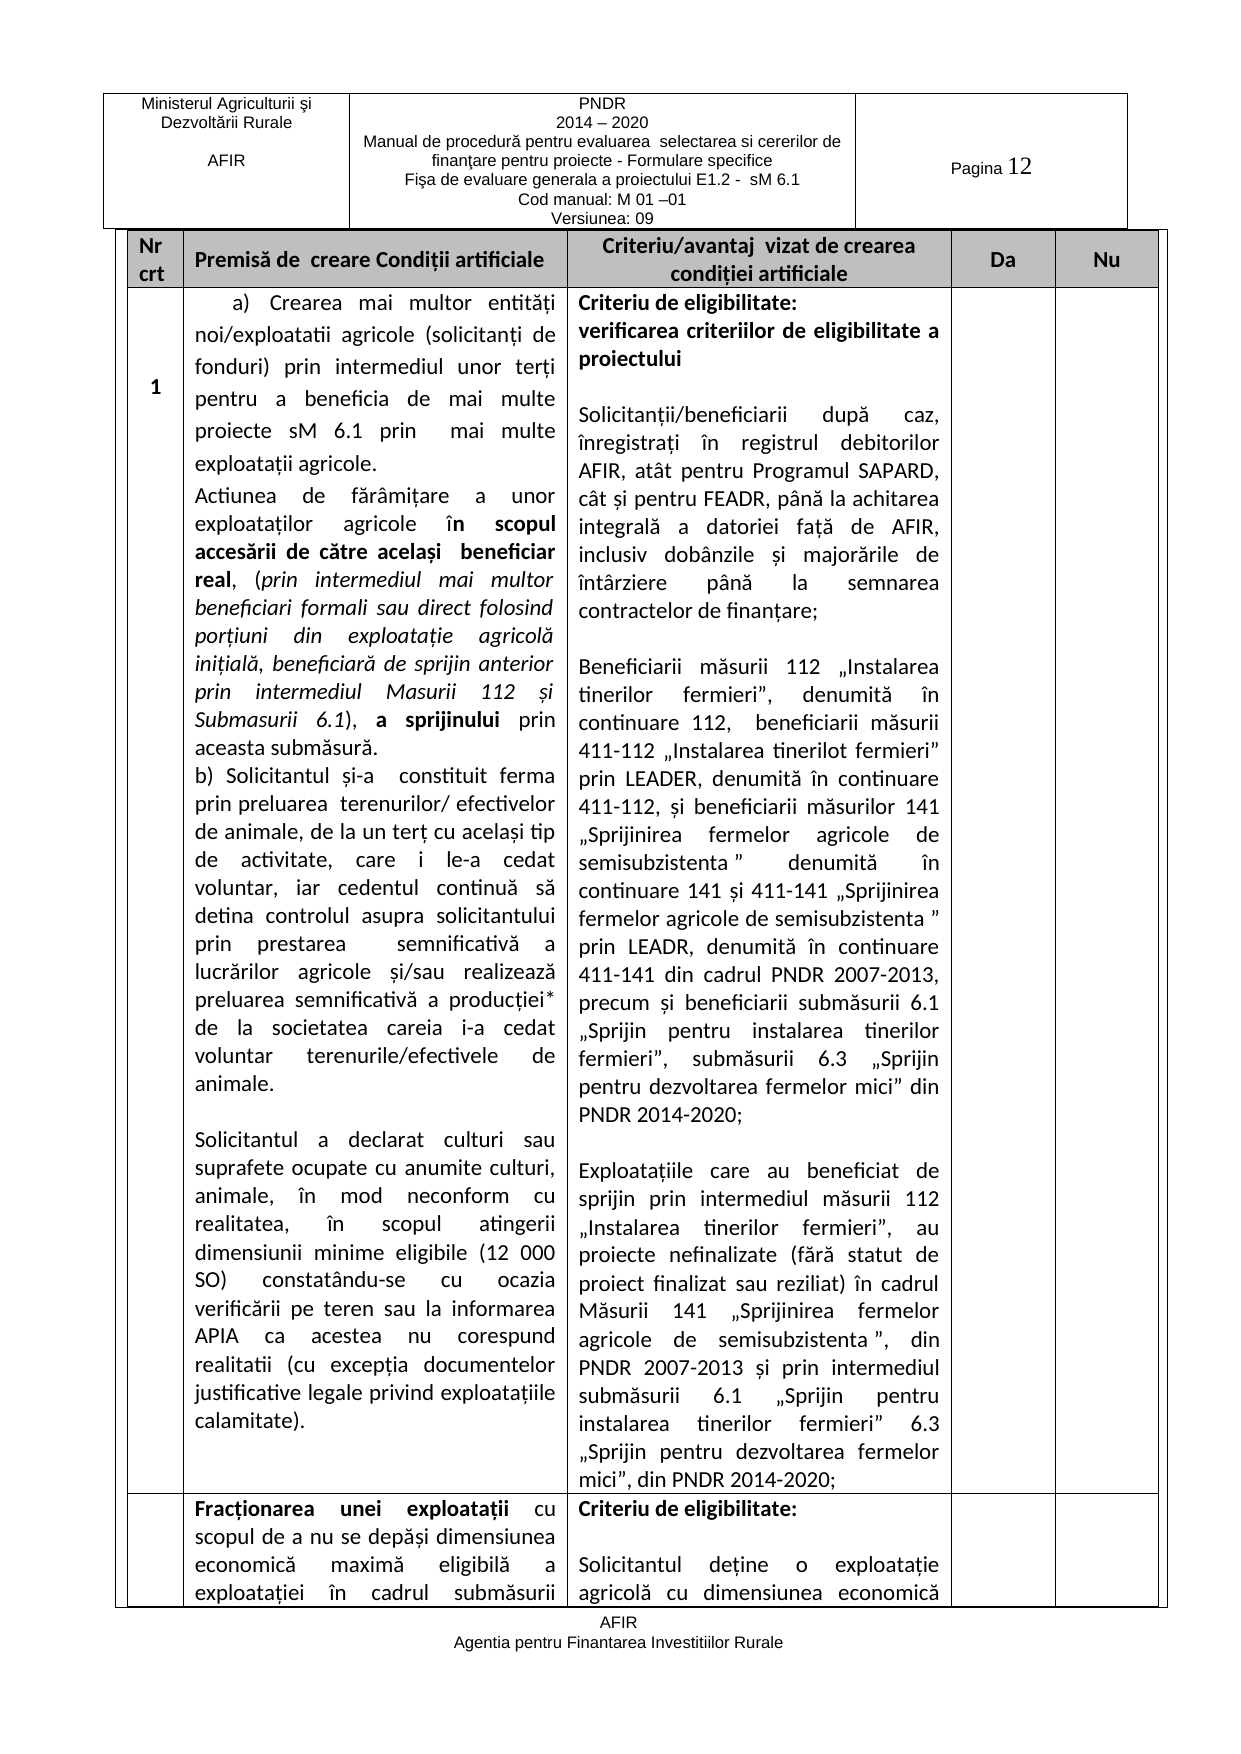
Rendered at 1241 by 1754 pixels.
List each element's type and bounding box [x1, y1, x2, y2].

table_cell [1056, 1494, 1158, 1606]
table_cell [1056, 288, 1158, 1493]
table_cell [184, 288, 567, 1493]
table_cell [568, 1494, 951, 1606]
table_cell [568, 288, 951, 1493]
table_cell [116, 230, 127, 1607]
table_cell [952, 288, 1055, 1493]
table_cell [1159, 230, 1167, 1607]
table_cell [128, 1494, 183, 1606]
table_cell [952, 1494, 1055, 1606]
table_cell [128, 288, 183, 1493]
table_cell [184, 1494, 567, 1606]
